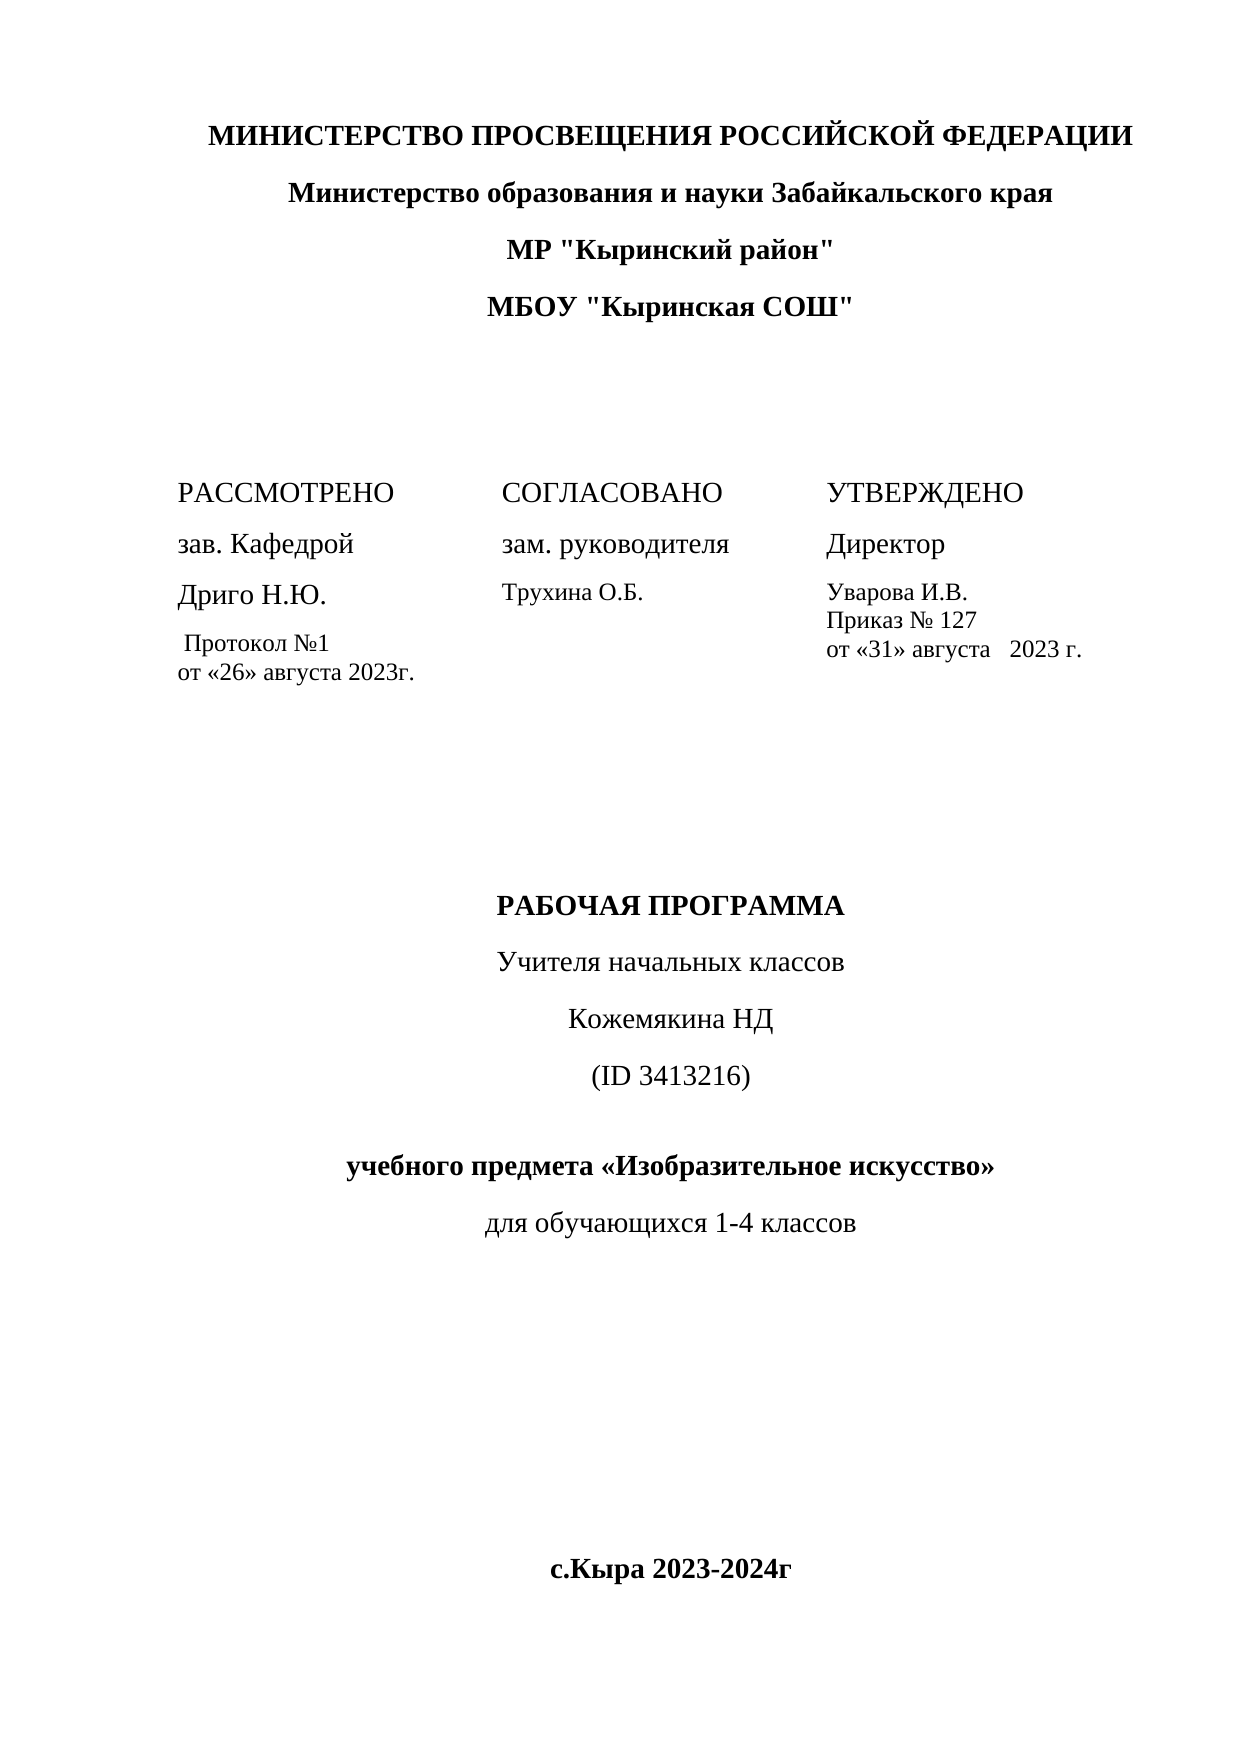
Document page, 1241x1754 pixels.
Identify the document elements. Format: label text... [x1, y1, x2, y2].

table_header СОГЛАСОВАНО зам. руководителя Трухина О.Б. [490, 475, 815, 727]
table_header РАССМОТРЕНО зав. Кафедрой Дриго Н.Ю. Протокол №1 от «26» августа 2023г. [166, 475, 490, 727]
text (ID 3413216) [190, 1058, 1152, 1092]
text Кожемякина НД [190, 1002, 1152, 1035]
text МБОУ "Кыринская СОШ" [190, 289, 1152, 323]
text МИНИСТЕРСТВО ПРОСВЕЩЕНИЯ РОССИЙСКОЙ ФЕДЕРАЦИИ [190, 118, 1152, 152]
text учебного предмета «Изобразительное искусство» [190, 1148, 1152, 1181]
text для обучающихся 1-4 классов [190, 1205, 1152, 1238]
text РАБОЧАЯ ПРОГРАММА [190, 888, 1152, 921]
table_header УТВЕРЖДЕНО Директор Уварова И.В. Приказ № 127 от «31» августа 2023 г. [815, 475, 1139, 727]
text Министерство образования и науки Забайкальского края [190, 175, 1152, 209]
text с.Кыра 2023-2024г [190, 1551, 1152, 1585]
text МР "Кыринский район" [190, 232, 1152, 266]
text Учителя начальных классов [190, 944, 1152, 978]
